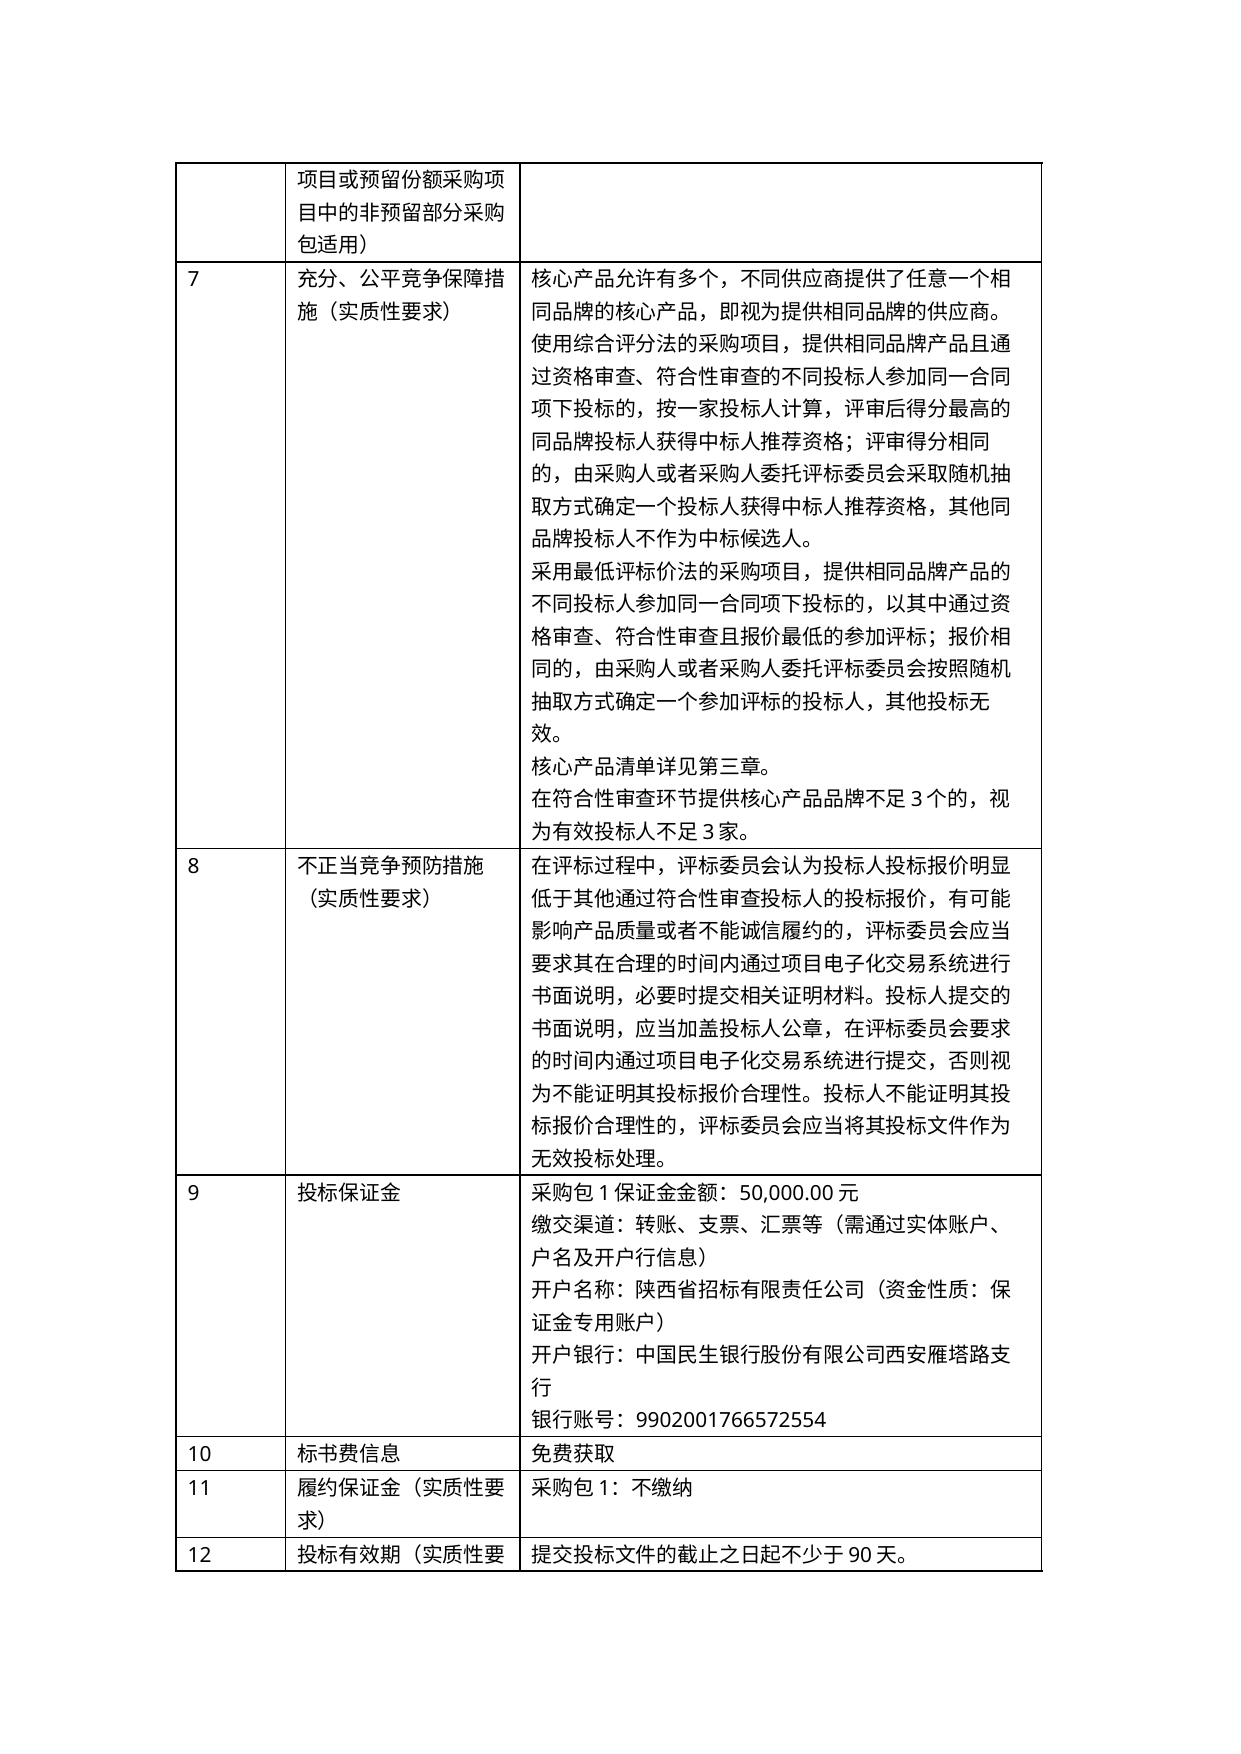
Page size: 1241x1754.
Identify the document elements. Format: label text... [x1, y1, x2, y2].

table_cell 提交投标文件的截止之日起不少于90天。 [521, 1538, 1041, 1570]
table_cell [521, 164, 1041, 261]
table_cell 标书费信息 [286, 1437, 519, 1470]
table_cell 履约保证金（实质性要求） [286, 1471, 519, 1536]
table_cell 不正当竞争预防措施（实质性要求） [286, 849, 519, 1174]
table_cell 在评标过程中，评标委员会认为投标人投标报价明显低于其他通过符合性审查投标人的投标报价，有可能影响产品质量或者不能诚信履约的，评标委员会应当要求其在合理的时间内通过项目电子化交易系统进行书面说明，必要时提交相关证明材料。投标人提交的书面说明，应当加盖投标人公章，在评标委员会要求的时间内通过项目电子化交易系统进行提交，否则视为不能证明其投标报价合理性。投标人不能证明其投标报价合理性的，评标委员会应当将其投标文件作为无效投标处理。 [521, 849, 1041, 1174]
table_cell 投标有效期（实质性要求） [286, 1538, 519, 1570]
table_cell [286, 164, 519, 261]
table_cell 免费获取 [521, 1437, 1041, 1470]
table_cell 采购包1：不缴纳 [521, 1471, 1041, 1536]
table_cell 7 [177, 263, 285, 848]
table_cell 投标保证金 [286, 1176, 519, 1436]
table_cell 12 [177, 1538, 285, 1570]
table_cell 9 [177, 1176, 285, 1436]
table_cell 11 [177, 1471, 285, 1536]
table_cell 采购包1保证金金额：50,000.00元 缴交渠道：转账、支票、汇票等（需通过实体账户、户名及开户行信息） 开户名称：陕西省招标有限责任公司（资金性质：保证金专用账户） 开户银行：中国民生银行股份有限公司西安雁塔路支行 银行账号：9902001766572554 [521, 1176, 1041, 1436]
table_cell 核心产品允许有多个，不同供应商提供了任意一个相同品牌的核心产品，即视为提供相同品牌的供应商。 使用综合评分法的采购项目，提供相同品牌产品且通过资格审查、符合性审查的不同投标人参加同一合同项下投标的，按一家投标人计算，评审后得分最高的同品牌投标人获得中标人推荐资格；评审得分相同的，由采购人或者采购人委托评标委员会采取随机抽取方式确定一个投标人获得中标人推荐资格，其他同品牌投标人不作为中标候选人。 采用最低评标价法的采购项目，提供相同品牌产品的不同投标人参加同一合同项下投标的，以其中通过资格审查、符合性审查且报价最低的参加评标；报价相同的，由采购人或者采购人委托评标委员会按照随机抽取方式确定一个参加评标的投标人，其他投标无效。 核心产品清单详见第三章。 在符合性审查环节提供核心产品品牌不足3个的，视为有效投标人不足3家。 [521, 263, 1041, 848]
table_cell 10 [177, 1437, 285, 1470]
table_cell 6 [177, 164, 285, 261]
table_cell 充分、公平竞争保障措施（实质性要求） [286, 263, 519, 848]
table_cell 8 [177, 849, 285, 1174]
